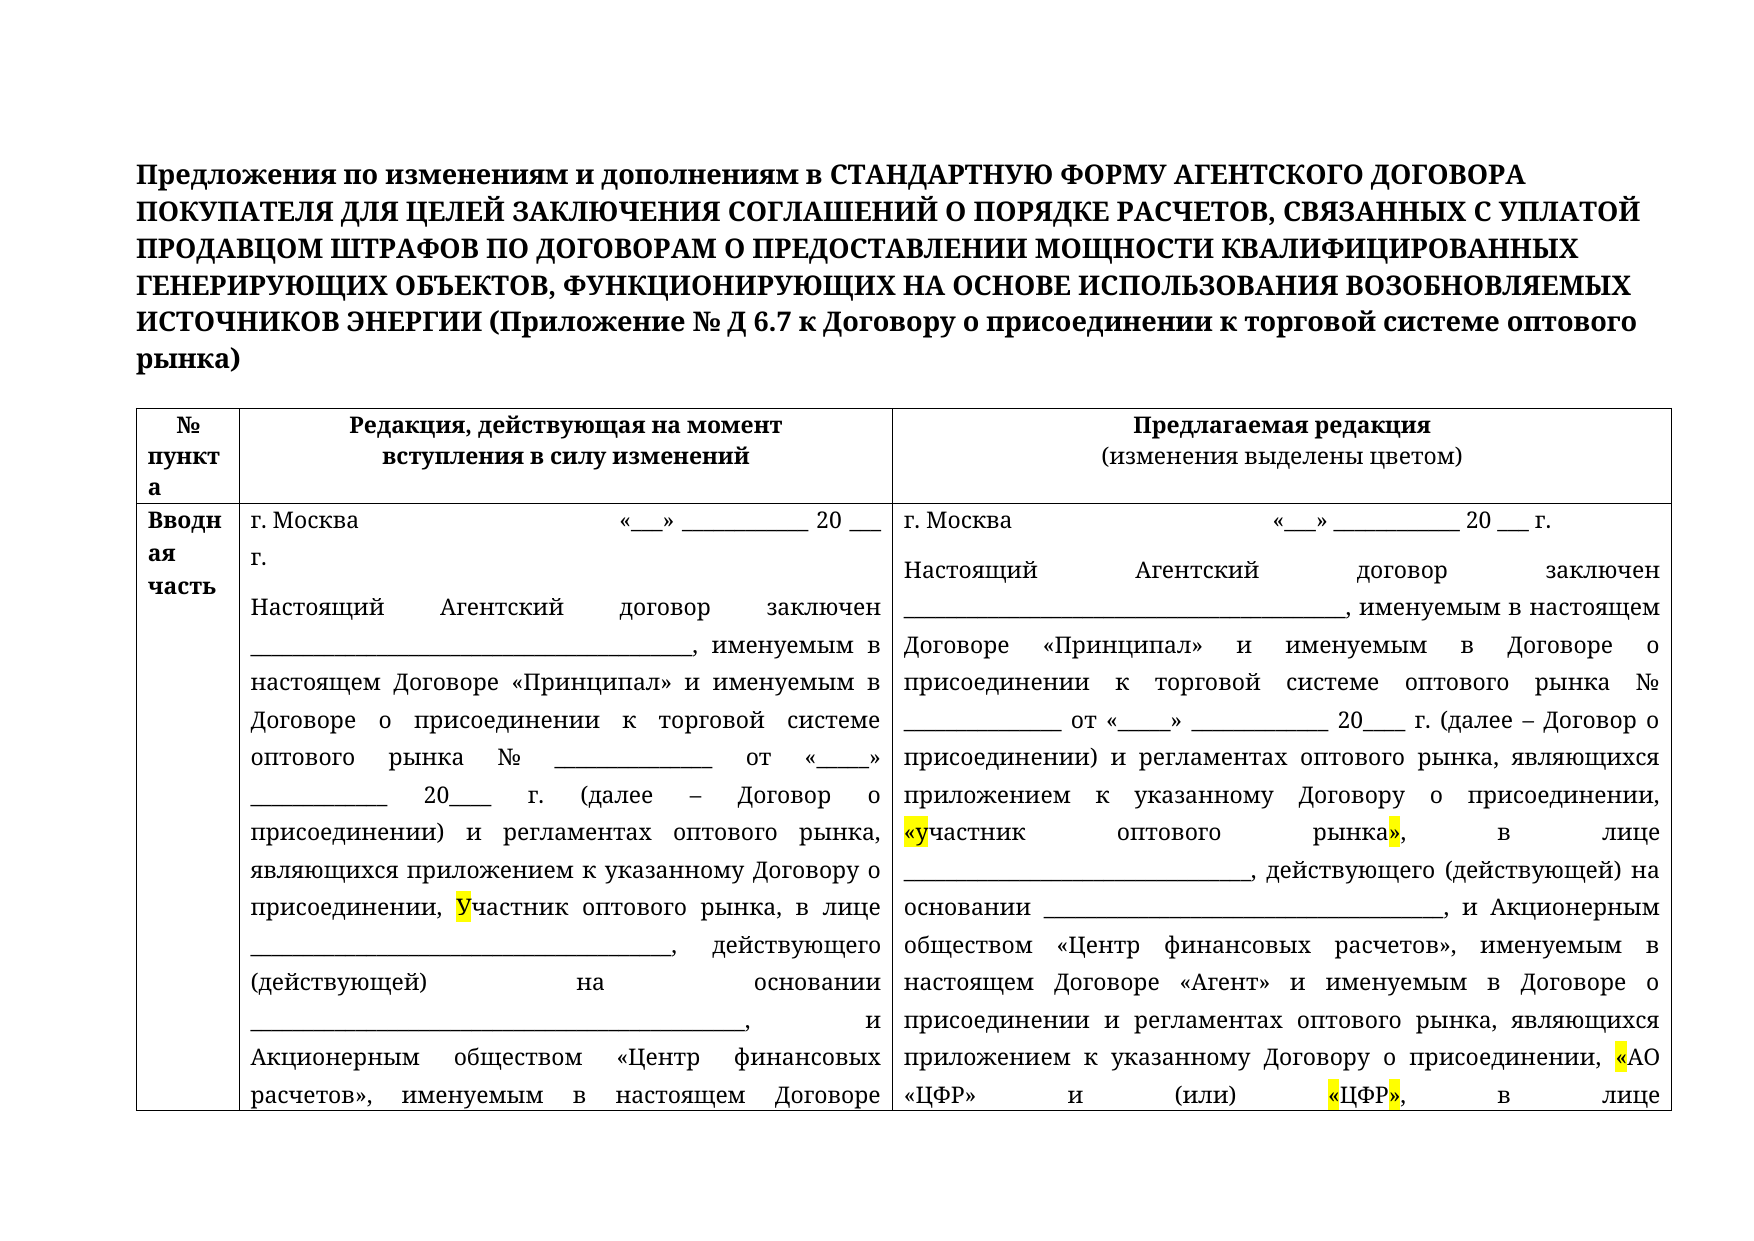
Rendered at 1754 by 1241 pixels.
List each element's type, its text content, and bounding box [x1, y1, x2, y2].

table_cell Вводная часть [137, 504, 239, 1110]
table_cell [240, 504, 892, 1110]
text Предложения по изменениям и дополнениям в СТАНДАРТНУЮ ФОРМУ АГЕНТСКОГО ДОГОВОРА ПОКУПАТЕЛЯ ДЛЯ ЦЕЛЕЙ ЗАКЛЮЧЕНИЯ СОГЛАШЕНИЙ О ПОРЯДКЕ РАСЧЕТОВ, СВЯЗАННЫХ С УПЛАТОЙ ПРОДАВЦОМ ШТРАФОВ ПО ДОГОВОРАМ О ПРЕДОСТАВЛЕНИИ МОЩНОСТИ КВАЛИФИЦИРОВАННЫХ ГЕНЕРИРУЮЩИХ ОБЪЕКТОВ, ФУНКЦИОНИРУЮЩИХ НА ОСНОВЕ ИСПОЛЬЗОВАНИЯ ВОЗОБНОВЛЯЕМЫХ ИСТОЧНИКОВ ЭНЕРГИИ (Приложение № Д 6.7 к Договору о присоединении к торговой системе оптового рынка) [136, 155, 1659, 377]
table_header Предлагаемая редакция (изменения выделены цветом) [893, 409, 1671, 503]
table_header № пункта [137, 409, 239, 503]
table_header Редакция, действующая на момент вступления в силу изменений [240, 409, 892, 503]
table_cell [893, 504, 1671, 1110]
